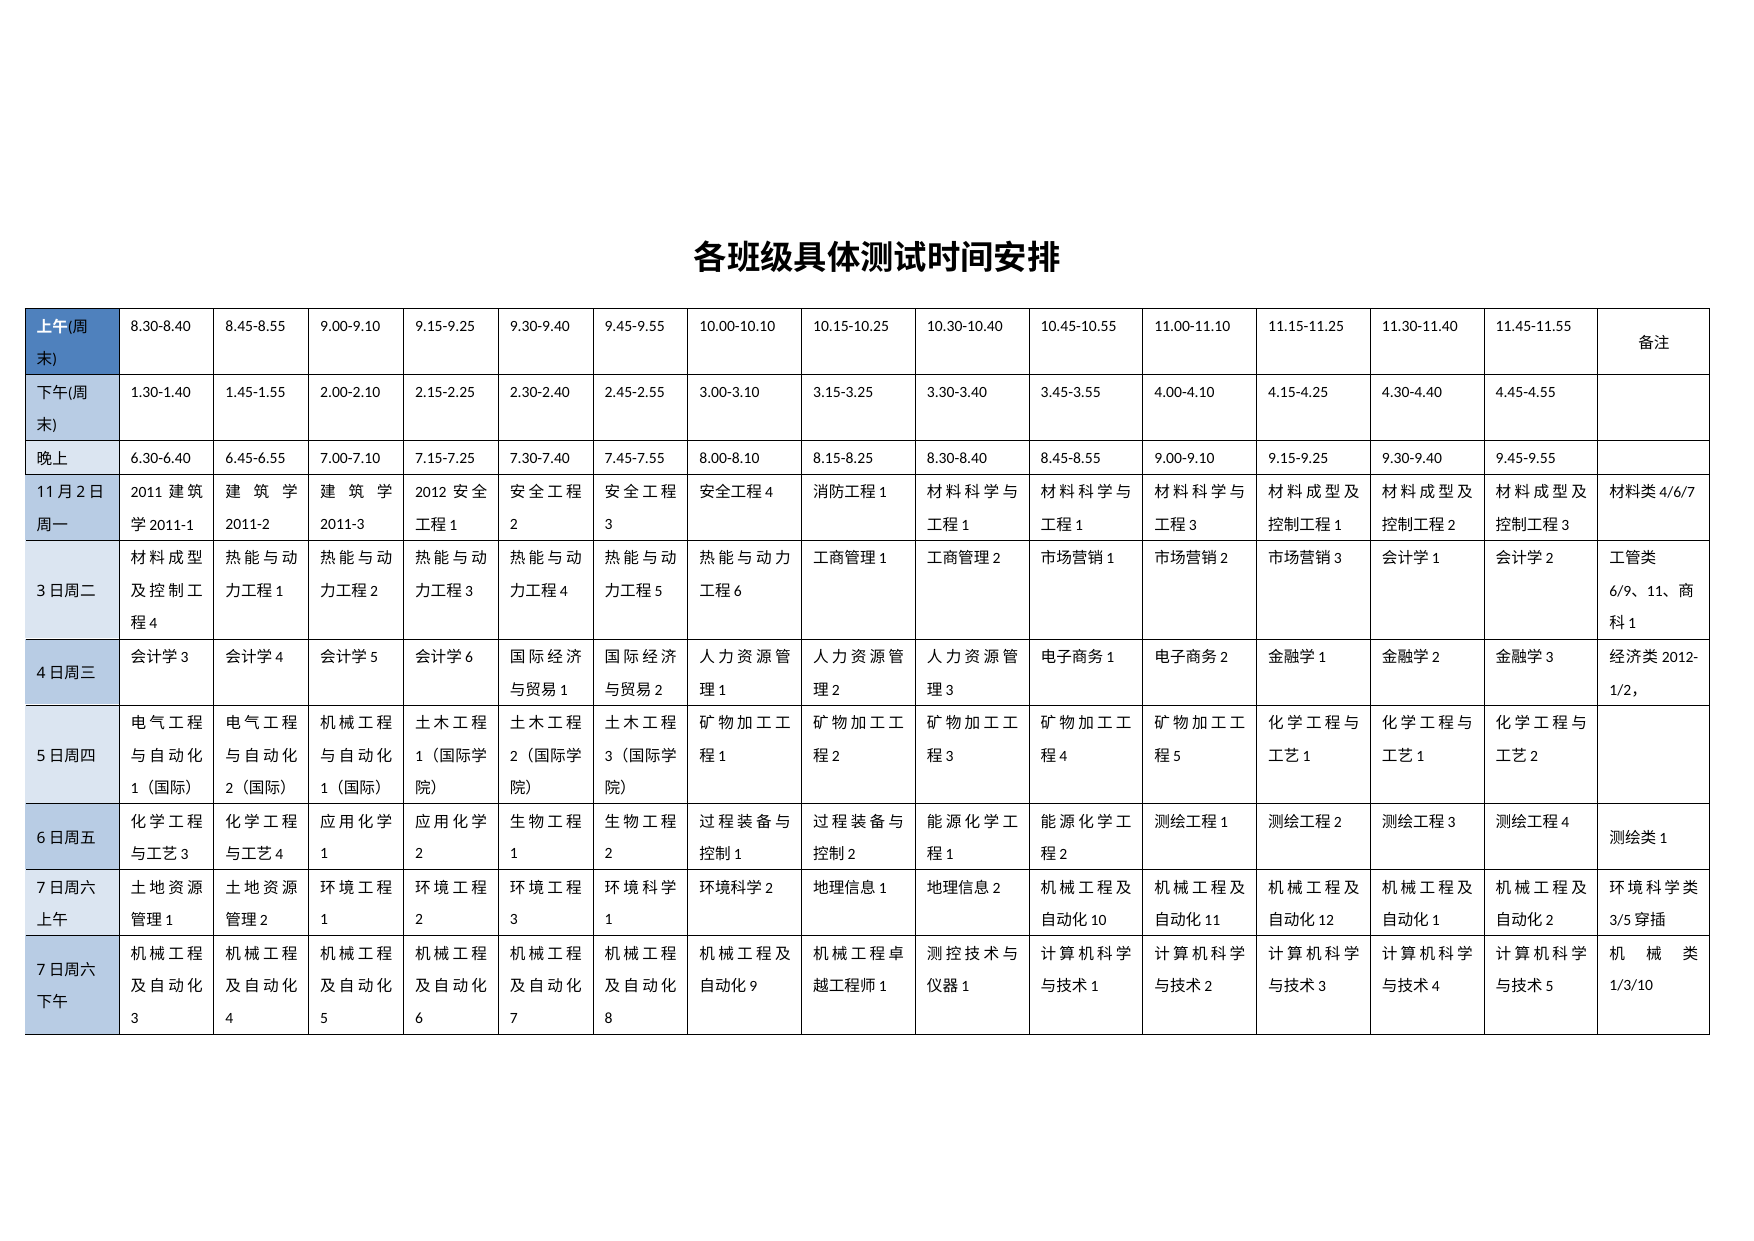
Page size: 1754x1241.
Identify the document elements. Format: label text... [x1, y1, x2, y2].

table_cell 3.30-3.40 [916, 375, 1029, 440]
table_cell 2.45-2.55 [594, 375, 687, 440]
table_cell 会计学1 [1371, 541, 1484, 638]
table_cell 地理信息2 [916, 870, 1029, 935]
table_cell 晚上 [26, 441, 119, 474]
table_cell 工管类6/9、11、商科1 [1598, 541, 1709, 638]
table_header 11.15-11.25 [1257, 309, 1370, 374]
table_header 10.00-10.10 [688, 309, 801, 374]
table_cell 材料类4/6/7 [1598, 475, 1709, 540]
table_cell 矿物加工工程1 [688, 706, 801, 803]
table_cell 4日周三 [25, 639, 119, 704]
table_cell 测绘工程4 [1485, 804, 1597, 869]
table_cell 2011建筑学2011-1 [120, 475, 213, 540]
table_cell 机械工程及自动化3 [120, 936, 213, 1034]
table_cell 化学工程与工艺1 [1257, 706, 1370, 803]
table_cell 市场营销3 [1257, 541, 1370, 638]
table_cell 7日周六上午 [25, 869, 119, 935]
table_cell 计算机科学与技术5 [1485, 936, 1597, 1034]
table_cell 环境工程1 [309, 870, 403, 935]
table_cell 市场营销2 [1143, 541, 1256, 638]
table_cell 热能与动力工程6 [688, 541, 801, 638]
table_cell 机械类1/3/10 [1598, 936, 1709, 1034]
table_cell 建筑学2011-3 [309, 475, 403, 540]
table_cell 国际经济与贸易1 [499, 640, 593, 704]
table_cell 化学工程与工艺1 [1371, 706, 1484, 803]
table_cell 土木工程2（国际学院） [499, 706, 593, 803]
table_cell 矿物加工工程3 [916, 706, 1029, 803]
table_cell 过程装备与控制1 [688, 804, 801, 869]
table_cell 机械工程及自动化7 [499, 936, 593, 1034]
table_cell 测控技术与仪器1 [916, 936, 1029, 1034]
table_cell 矿物加工工程5 [1143, 706, 1256, 803]
table_cell 化学工程与工艺2 [1485, 706, 1597, 803]
table_cell 3.15-3.25 [802, 375, 915, 440]
table_header 9.00-9.10 [309, 309, 403, 374]
table_cell 应用化学1 [309, 804, 403, 869]
table_cell 9.00-9.10 [1143, 441, 1256, 474]
table_cell 9.45-9.55 [1485, 441, 1597, 474]
table_cell 机械工程及自动化11 [1143, 870, 1256, 935]
table_cell 热能与动力工程1 [214, 541, 308, 638]
table_cell 电子商务2 [1143, 640, 1256, 704]
table_header 8.30-8.40 [120, 309, 213, 374]
table_cell 环境科学1 [594, 870, 687, 935]
table_cell 生物工程1 [499, 804, 593, 869]
table_cell 会计学3 [120, 640, 213, 704]
table_cell 过程装备与控制2 [802, 804, 915, 869]
table_cell 材料成型及控制工程3 [1485, 475, 1597, 540]
table_cell 6.30-6.40 [120, 441, 213, 474]
table_cell 4.00-4.10 [1143, 375, 1256, 440]
table_cell 下午(周末) [26, 375, 119, 440]
table_cell 人力资源管理2 [802, 640, 915, 704]
table_cell 1.45-1.55 [214, 375, 308, 440]
table_cell 电气工程与自动化2（国际） [214, 706, 308, 803]
table_header 9.45-9.55 [594, 309, 687, 374]
table_cell 材料成型及控制工程1 [1257, 475, 1370, 540]
table_cell 机械工程及自动化4 [214, 936, 308, 1034]
table_cell 工商管理1 [802, 541, 915, 638]
table_cell 9.15-9.25 [1257, 441, 1370, 474]
table_cell 热能与动力工程3 [404, 541, 498, 638]
table_cell 金融学3 [1485, 640, 1597, 704]
table_cell 4.30-4.40 [1371, 375, 1484, 440]
table_header 11.30-11.40 [1371, 309, 1484, 374]
table_cell 人力资源管理3 [916, 640, 1029, 704]
table_cell 机械工程及自动化8 [594, 936, 687, 1034]
table_cell 2.00-2.10 [309, 375, 403, 440]
table_cell 1.30-1.40 [120, 375, 213, 440]
table_cell 金融学1 [1257, 640, 1370, 704]
table_cell 金融学2 [1371, 640, 1484, 704]
table_cell 人力资源管理1 [688, 640, 801, 704]
table_header 10.30-10.40 [916, 309, 1029, 374]
table_cell 能源化学工程1 [916, 804, 1029, 869]
table_cell 机械工程与自动化1（国际） [309, 706, 403, 803]
table_cell 会计学5 [309, 640, 403, 704]
table_cell 4.45-4.55 [1485, 375, 1597, 440]
table_cell 测绘工程1 [1143, 804, 1256, 869]
table_cell 地理信息1 [802, 870, 915, 935]
table_cell 环境科学2 [688, 870, 801, 935]
table_cell 经济类2012-1/2， [1598, 640, 1709, 704]
table_cell 机械工程及自动化2 [1485, 870, 1597, 935]
table_cell 5日周四 [25, 705, 119, 803]
table_cell 7.30-7.40 [499, 441, 593, 474]
table_cell 7.45-7.55 [594, 441, 687, 474]
table_cell 热能与动力工程4 [499, 541, 593, 638]
table_cell 国际经济与贸易2 [594, 640, 687, 704]
table_cell 8.15-8.25 [802, 441, 915, 474]
table_cell 土木工程1（国际学院） [404, 706, 498, 803]
table_cell 会计学4 [214, 640, 308, 704]
table_cell 矿物加工工程4 [1030, 706, 1142, 803]
table_cell 土地资源管理1 [120, 870, 213, 935]
table_cell 11月2日周一 [25, 475, 119, 540]
table_header 8.45-8.55 [214, 309, 308, 374]
table_cell 材料科学与工程3 [1143, 475, 1256, 540]
table_cell 土木工程3（国际学院） [594, 706, 687, 803]
table_cell 市场营销1 [1030, 541, 1142, 638]
table_cell 环境科学类3/5穿插 [1598, 870, 1709, 935]
table_header 11.45-11.55 [1485, 309, 1597, 374]
table_cell 环境工程3 [499, 870, 593, 935]
table_cell 消防工程1 [802, 475, 915, 540]
table_cell 7日周六下午 [25, 935, 119, 1034]
table_cell 3.00-3.10 [688, 375, 801, 440]
table_cell 2.30-2.40 [499, 375, 593, 440]
table_cell 8.45-8.55 [1030, 441, 1142, 474]
table_cell 机械工程及自动化12 [1257, 870, 1370, 935]
table_cell 8.30-8.40 [916, 441, 1029, 474]
table_cell 3日周二 [25, 540, 119, 638]
table_cell 2.15-2.25 [404, 375, 498, 440]
table_header 11.00-11.10 [1143, 309, 1256, 374]
table_header 上午(周末) [26, 309, 119, 374]
table_cell [1598, 441, 1709, 474]
table_cell 化学工程与工艺3 [120, 804, 213, 869]
table_cell 热能与动力工程2 [309, 541, 403, 638]
table_cell 计算机科学与技术3 [1257, 936, 1370, 1034]
table_cell 7.00-7.10 [309, 441, 403, 474]
table_cell 安全工程3 [594, 475, 687, 540]
table_cell 材料成型及控制工程4 [120, 541, 213, 638]
table_cell 建筑学2011-2 [214, 475, 308, 540]
table_cell 环境工程2 [404, 870, 498, 935]
table_cell 机械工程及自动化5 [309, 936, 403, 1034]
table_cell 会计学6 [404, 640, 498, 704]
table_header 10.45-10.55 [1030, 309, 1142, 374]
table_cell 4.15-4.25 [1257, 375, 1370, 440]
table_cell 9.30-9.40 [1371, 441, 1484, 474]
table_cell [1598, 706, 1709, 803]
table_header 9.30-9.40 [499, 309, 593, 374]
table_cell 6日周五 [25, 803, 119, 869]
table_header 备注 [1598, 309, 1709, 374]
table_cell 材料科学与工程1 [1030, 475, 1142, 540]
table_cell 机械工程及自动化1 [1371, 870, 1484, 935]
table_cell [1598, 375, 1709, 440]
table_cell 土地资源管理2 [214, 870, 308, 935]
table_cell 电子商务1 [1030, 640, 1142, 704]
table_cell 工商管理2 [916, 541, 1029, 638]
table_cell 矿物加工工程2 [802, 706, 915, 803]
subtitle 各班级具体测试时间安排 [150, 223, 1604, 288]
table_cell 材料成型及控制工程2 [1371, 475, 1484, 540]
table_cell 化学工程与工艺4 [214, 804, 308, 869]
table_cell 7.15-7.25 [404, 441, 498, 474]
table_cell 热能与动力工程5 [594, 541, 687, 638]
table_cell 测绘类1 [1598, 804, 1709, 869]
table_cell 计算机科学与技术4 [1371, 936, 1484, 1034]
table_cell 能源化学工程2 [1030, 804, 1142, 869]
table_cell 机械工程及自动化9 [688, 936, 801, 1034]
table_cell 测绘工程2 [1257, 804, 1370, 869]
table_header 9.15-9.25 [404, 309, 498, 374]
table_cell 应用化学2 [404, 804, 498, 869]
table_cell 生物工程2 [594, 804, 687, 869]
table_cell 机械工程及自动化10 [1030, 870, 1142, 935]
table_cell 2012安全工程1 [404, 475, 498, 540]
table_cell 计算机科学与技术2 [1143, 936, 1256, 1034]
table_cell 会计学2 [1485, 541, 1597, 638]
table_cell 材料科学与工程1 [916, 475, 1029, 540]
table_cell 3.45-3.55 [1030, 375, 1142, 440]
table_cell 安全工程2 [499, 475, 593, 540]
table_cell 电气工程与自动化1（国际） [120, 706, 213, 803]
table_cell 6.45-6.55 [214, 441, 308, 474]
table_header 10.15-10.25 [802, 309, 915, 374]
table_cell 8.00-8.10 [688, 441, 801, 474]
table_cell 测绘工程3 [1371, 804, 1484, 869]
table_cell 计算机科学与技术1 [1030, 936, 1142, 1034]
table_cell 机械工程及自动化6 [404, 936, 498, 1034]
table_cell 机械工程卓越工程师1 [802, 936, 915, 1034]
table_cell 安全工程4 [688, 475, 801, 540]
